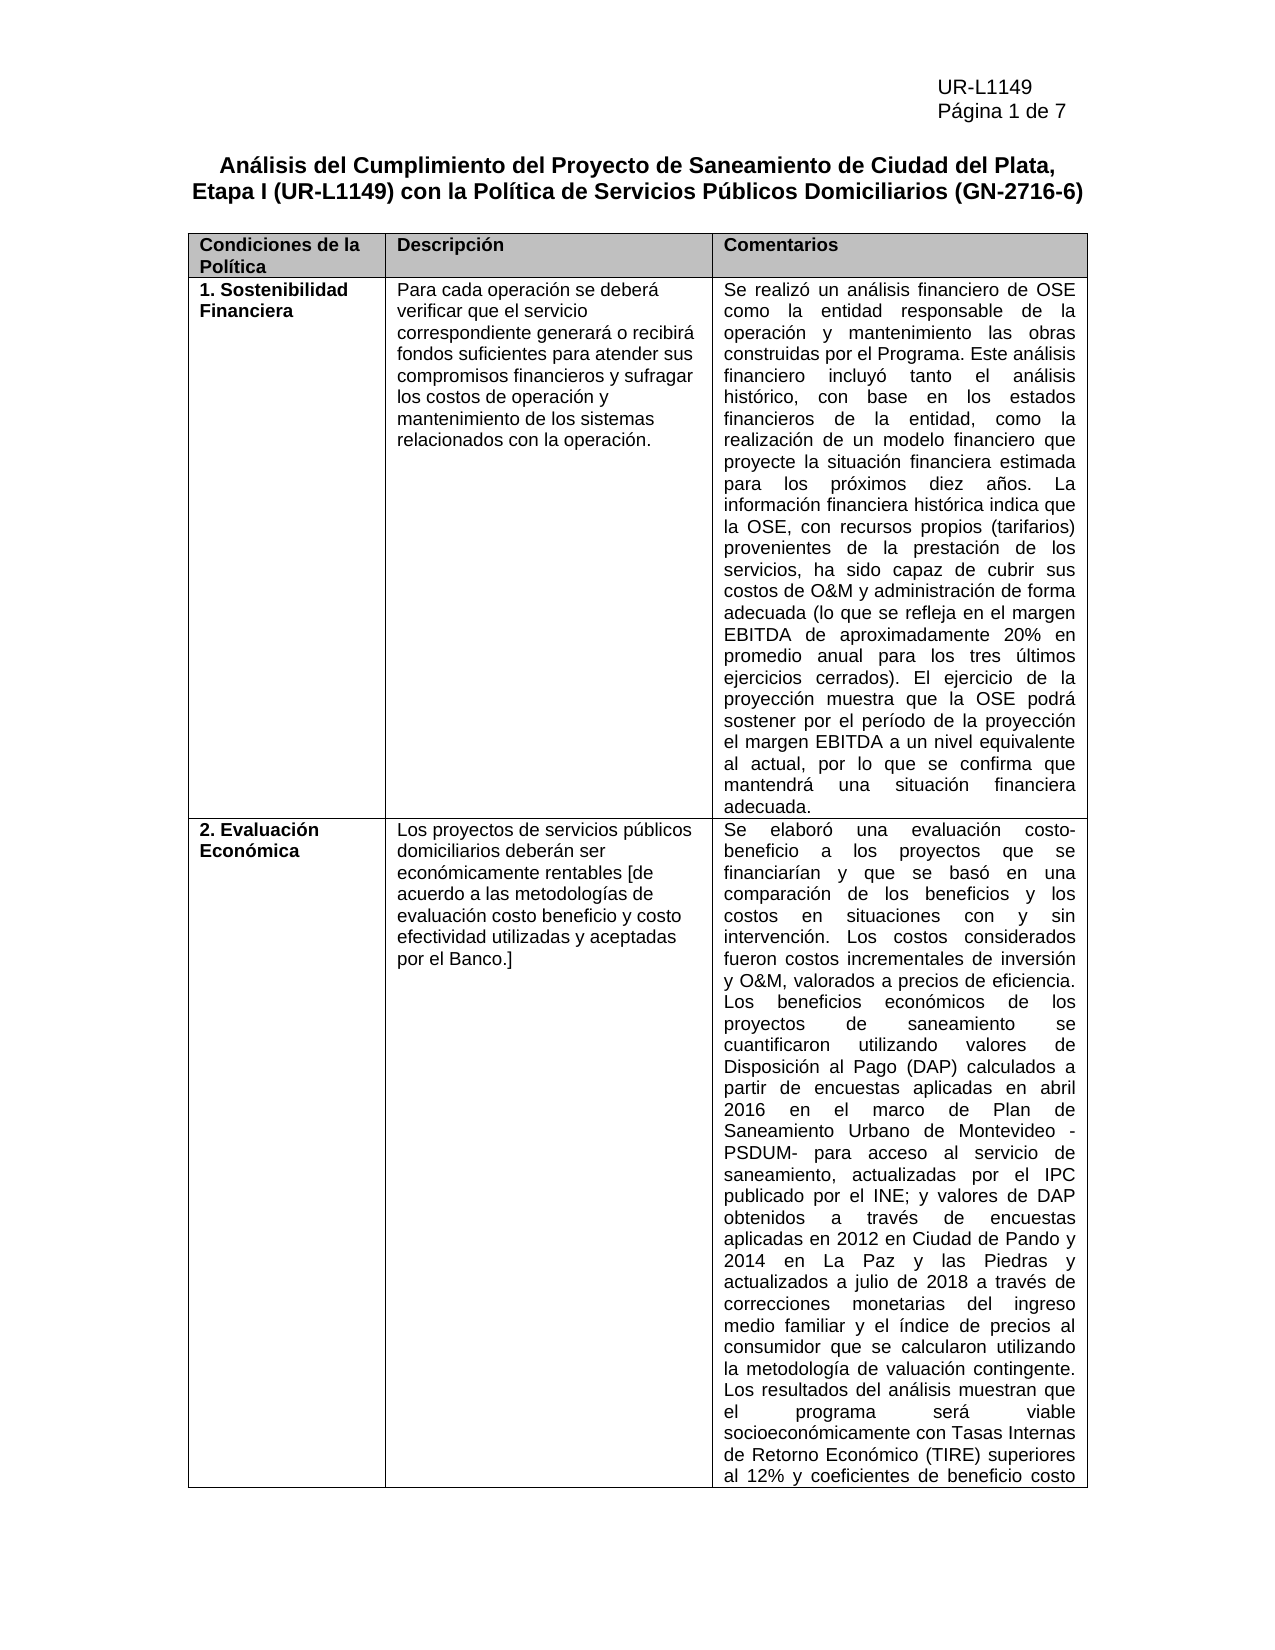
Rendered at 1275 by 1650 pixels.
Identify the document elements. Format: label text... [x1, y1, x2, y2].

table_header Condiciones de la Política [189, 234, 385, 277]
table_cell Se realizó un análisis financiero de OSE como la entidad responsable de la operación y mantenimiento las obras construidas por el Programa. Este análisis financiero incluyó tanto el análisis histórico, con base en los estados financieros de la entidad, como la realización de un modelo financiero que proyecte la situación financiera estimada para los próximos diez años. La información financiera histórica indica que la OSE, con recursos propios (tarifarios) provenientes de la prestación de los servicios, ha sido capaz de cubrir sus costos de O&M y administración de forma adecuada (lo que se refleja en el margen EBITDA de aproximadamente 20% en promedio anual para los tres últimos ejercicios cerrados). El ejercicio de la proyección muestra que la OSE podrá sostener por el período de la proyección el margen EBITDA a un nivel equivalente al actual, por lo que se confirma que mantendrá una situación financiera adecuada. [713, 278, 1087, 817]
table_header Comentarios [713, 234, 1087, 277]
table_cell 1. Sostenibilidad Financiera [189, 278, 385, 817]
text Análisis del Cumplimiento del Proyecto de Saneamiento de Ciudad del Plata, Etapa I (UR-L1149) con la Política de Servicios Públicos Domiciliarios (GN-2716-6) [187, 152, 1087, 204]
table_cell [189, 819, 385, 1487]
table_cell Para cada operación se deberá verificar que el servicio correspondiente generará o recibirá fondos suficientes para atender sus compromisos financieros y sufragar los costos de operación y mantenimiento de los sistemas relacionados con la operación. [386, 278, 712, 817]
table_header Descripción [386, 234, 712, 277]
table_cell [386, 819, 712, 1487]
